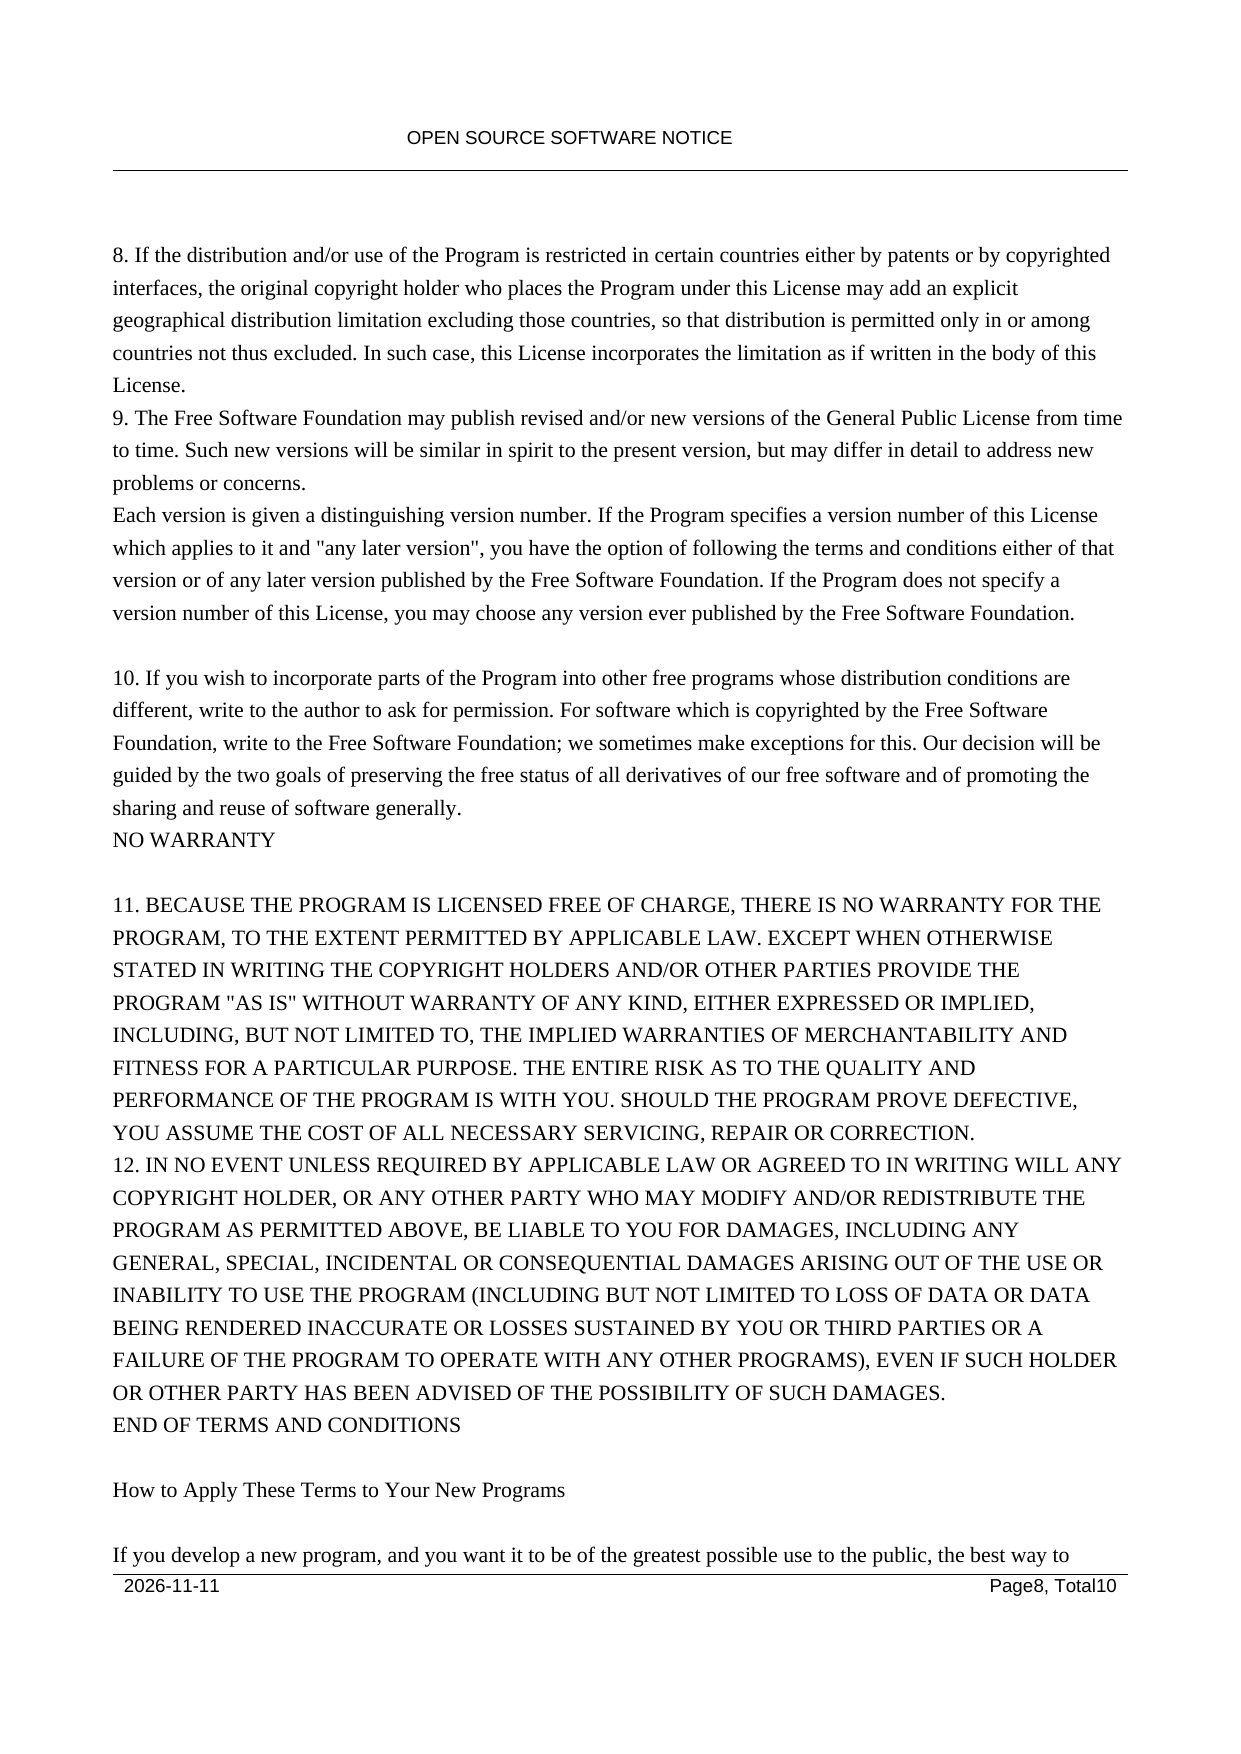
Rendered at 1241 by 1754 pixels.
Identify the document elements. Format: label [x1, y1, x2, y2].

text [112, 206, 1128, 1571]
